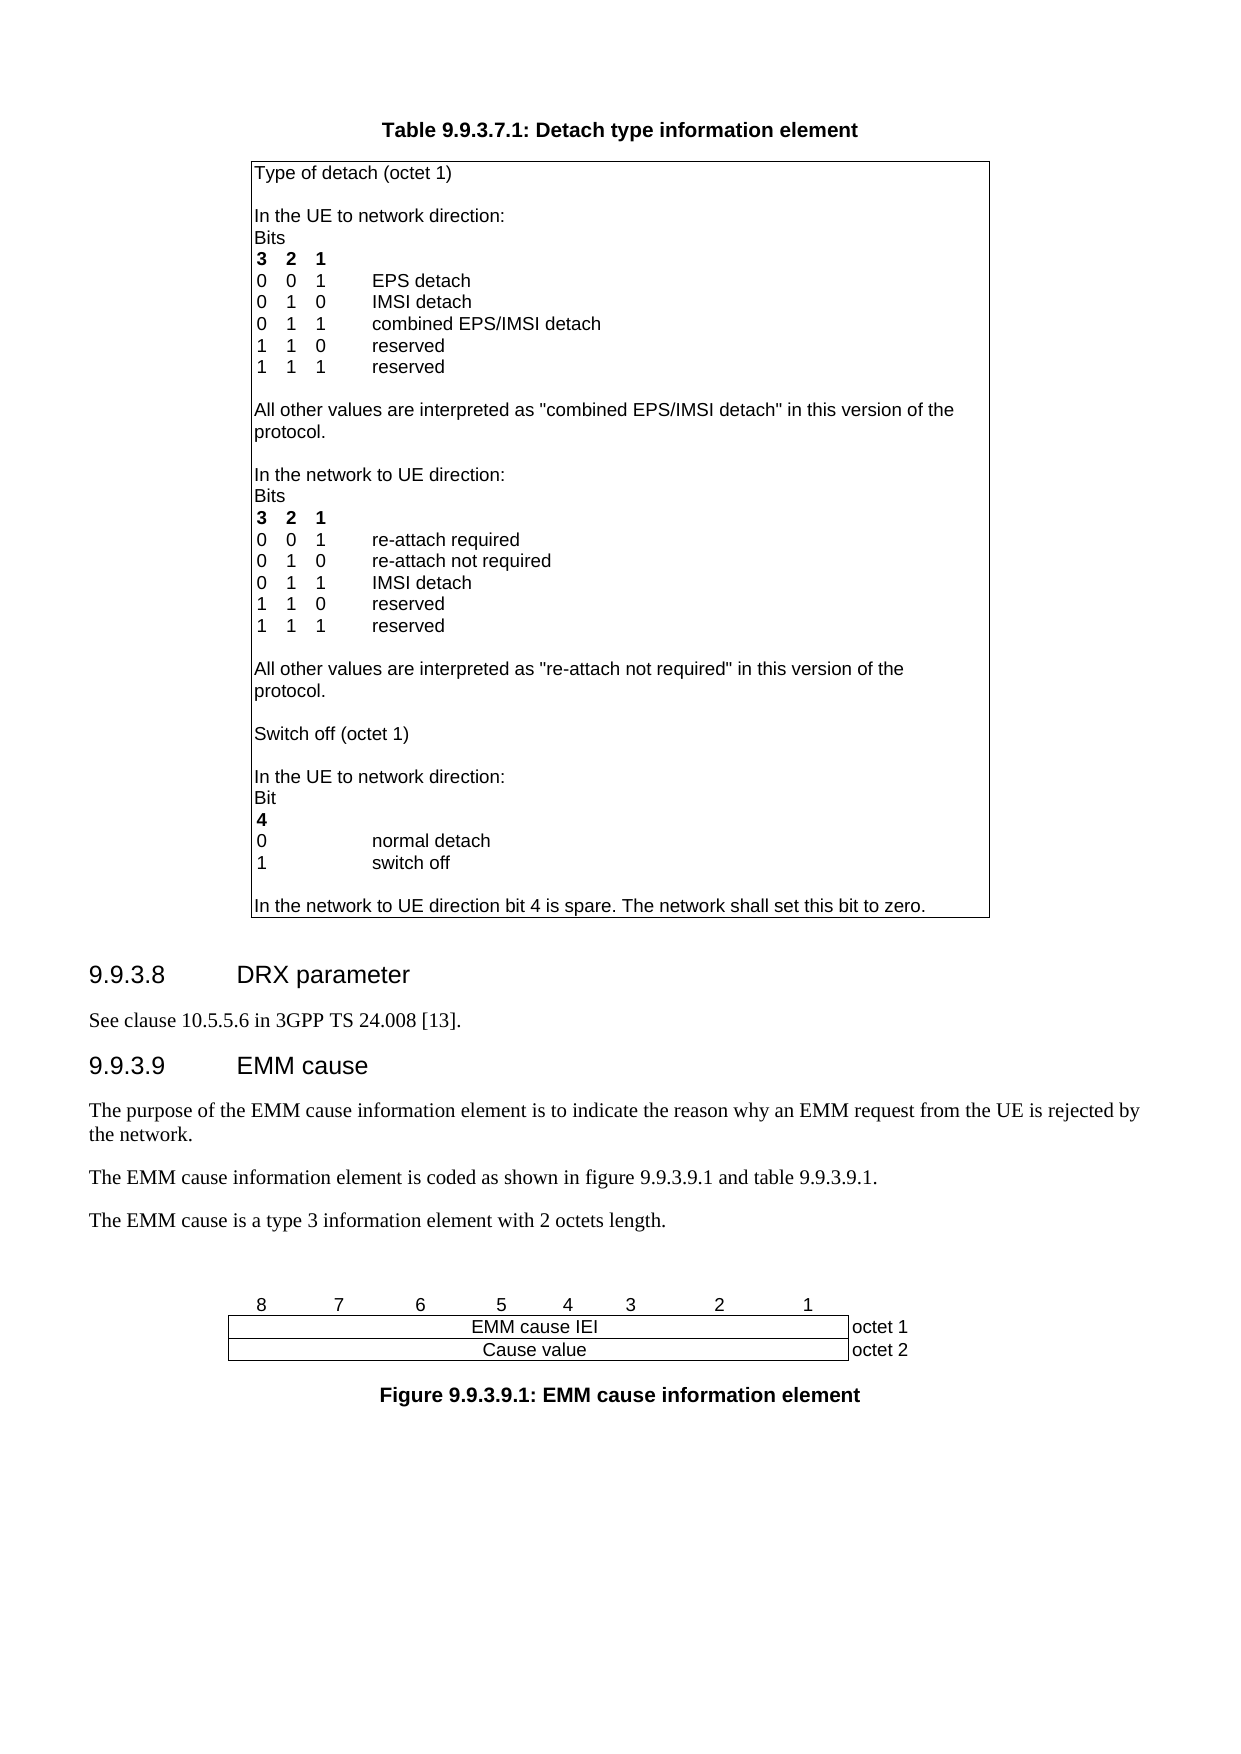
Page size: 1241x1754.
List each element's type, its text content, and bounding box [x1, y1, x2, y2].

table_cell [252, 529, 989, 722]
text The purpose of the EMM cause information element is to indicate the reason why an EMM request from the UE is rejected by the network. [89, 1098, 1152, 1146]
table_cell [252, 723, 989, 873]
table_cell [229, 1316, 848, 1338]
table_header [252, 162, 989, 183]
text Figure 9.9.3.9.1: EMM cause information element [89, 1383, 1152, 1407]
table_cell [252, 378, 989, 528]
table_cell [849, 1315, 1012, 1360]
text Table 9.9.3.7.1: Detach type information element [89, 118, 1152, 142]
subtitle 9.9.3.9 EMM cause [89, 1051, 1152, 1079]
text The EMM cause information element is coded as shown in figure 9.9.3.9.1 and table 9.9.3.9.1. [89, 1165, 1152, 1189]
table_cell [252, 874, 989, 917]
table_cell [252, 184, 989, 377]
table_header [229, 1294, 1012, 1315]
text See clause 10.5.5.6 in 3GPP TS 24.008 [13]. [89, 1008, 1152, 1032]
text The EMM cause is a type 3 information element with 2 octets length. [89, 1208, 1152, 1232]
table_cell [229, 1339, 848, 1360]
subtitle 9.9.3.8 DRX parameter [89, 960, 1152, 989]
